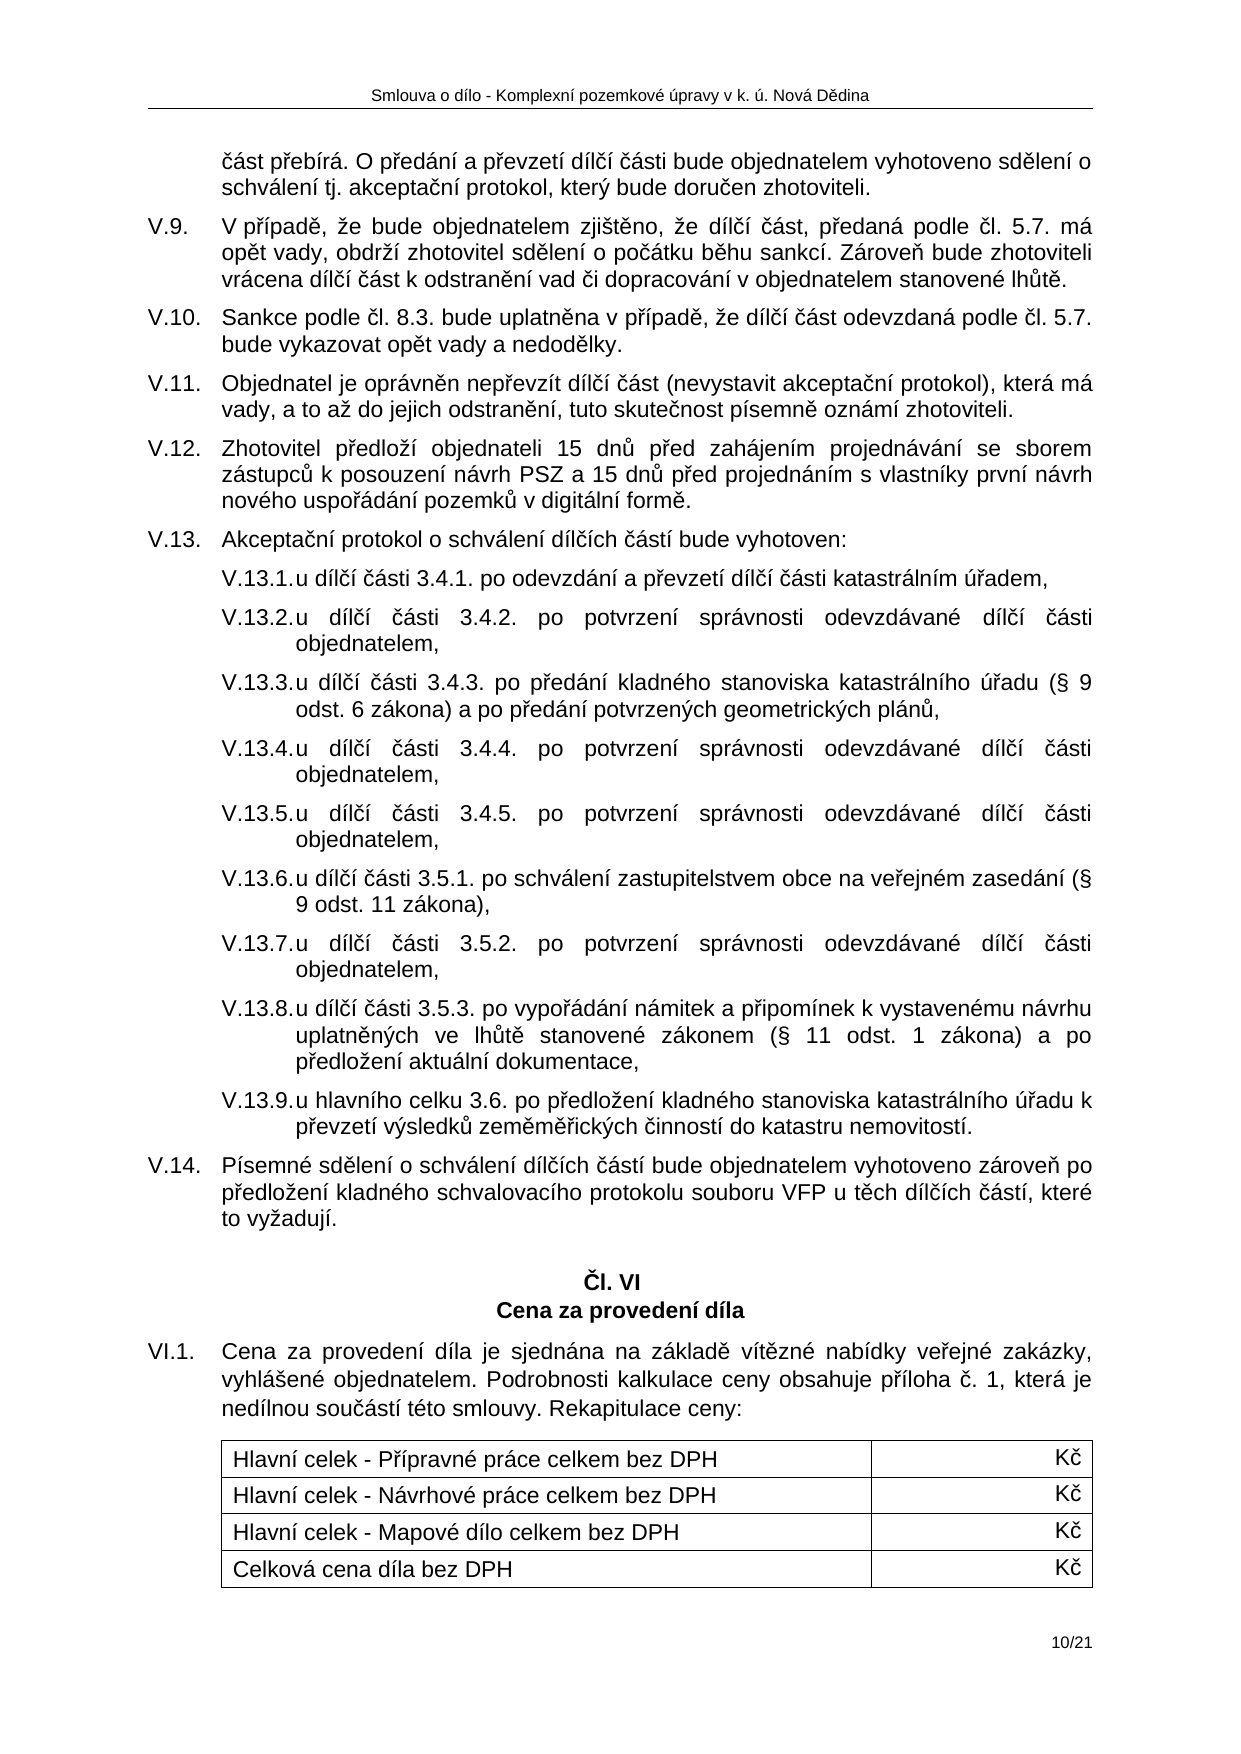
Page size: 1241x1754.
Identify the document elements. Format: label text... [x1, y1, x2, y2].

list Objednatel je oprávněn nepřevzít dílčí část (nevystavit akceptační protokol), která má vady, a to až do jejich odstranění, tuto skutečnost písemně oznámí zhotoviteli. [148, 369, 1093, 422]
list Písemné sdělení o schválení dílčích částí bude objednatelem vyhotoveno zároveň po předložení kladného schvalovacího protokolu souboru VFP u těch dílčích částí, které to vyžadují. [148, 1152, 1093, 1231]
text u dílčí části 3.5.2. po potvrzení správnosti odevzdávané dílčí části objednatelem, [221, 930, 1093, 983]
text u dílčí části 3.5.1. po schválení zastupitelstvem obce na veřejném zasedání (§ 9 odst. 11 zákona), [221, 865, 1093, 918]
text u dílčí části 3.4.4. po potvrzení správnosti odevzdávané dílčí části objednatelem, [221, 734, 1093, 787]
table_cell Hlavní celek - Mapové dílo celkem bez DPH [222, 1514, 871, 1550]
list Sankce podle čl. 8.3. bude uplatněna v případě, že dílčí část odevzdaná podle čl. 5.7. bude vykazovat opět vady a nedodělky. [148, 304, 1093, 357]
table_cell Hlavní celek - Návrhové práce celkem bez DPH [222, 1478, 871, 1513]
table_header Hlavní celek - Přípravné práce celkem bez DPH [222, 1441, 871, 1477]
table_header Kč [872, 1441, 1092, 1477]
list V případě, že bude objednatelem zjištěno, že dílčí část, předaná podle čl. 5.7. má opět vady, obdrží zhotovitel sdělení o počátku běhu sankcí. Zároveň bude zhotoviteli vrácena dílčí část k odstranění vad či dopracování v objednatelem stanovené lhůtě. [148, 213, 1093, 292]
table_cell Kč [872, 1478, 1092, 1513]
text u hlavního celku 3.6. po předložení kladného stanoviska katastrálního úřadu k převzetí výsledků zeměměřických činností do katastru nemovitostí. [221, 1087, 1093, 1139]
list Zhotovitel předloží objednateli 15 dnů před zahájením projednávání se sborem zástupců k posouzení návrh PSZ a 15 dnů před projednáním s vlastníky první návrh nového uspořádání pozemků v digitální formě. [148, 435, 1093, 514]
list Cena za provedení díla je sjednána na základě vítězné nabídky veřejné zakázky, vyhlášené objednatelem. Podrobnosti kalkulace ceny obsahuje příloha č. 1, která je nedílnou součástí této smlouvy. Rekapitulace ceny: [148, 1338, 1093, 1421]
list Akceptační protokol o schválení dílčích částí bude vyhotoven: [148, 526, 1093, 553]
text u dílčí části 3.4.5. po potvrzení správnosti odevzdávané dílčí části objednatelem, [221, 800, 1093, 852]
table_cell Kč [872, 1551, 1092, 1587]
table_cell Kč [872, 1514, 1092, 1550]
text u dílčí části 3.4.1. po odevzdání a převzetí dílčí části katastrálním úřadem, [221, 565, 1093, 592]
text u dílčí části 3.5.3. po vypořádání námitek a připomínek k vystavenému návrhu uplatněných ve lhůtě stanovené zákonem (§ 11 odst. 1 zákona) a po předložení aktuální dokumentace, [221, 995, 1093, 1074]
table_cell Celková cena díla bez DPH [222, 1551, 871, 1587]
text u dílčí části 3.4.2. po potvrzení správnosti odevzdávané dílčí části objednatelem, [221, 604, 1093, 657]
text Cena za provedení díla [148, 1269, 1093, 1323]
text u dílčí části 3.4.3. po předání kladného stanoviska katastrálního úřadu (§ 9 odst. 6 zákona) a po předání potvrzených geometrických plánů, [221, 669, 1093, 722]
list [148, 148, 1093, 200]
